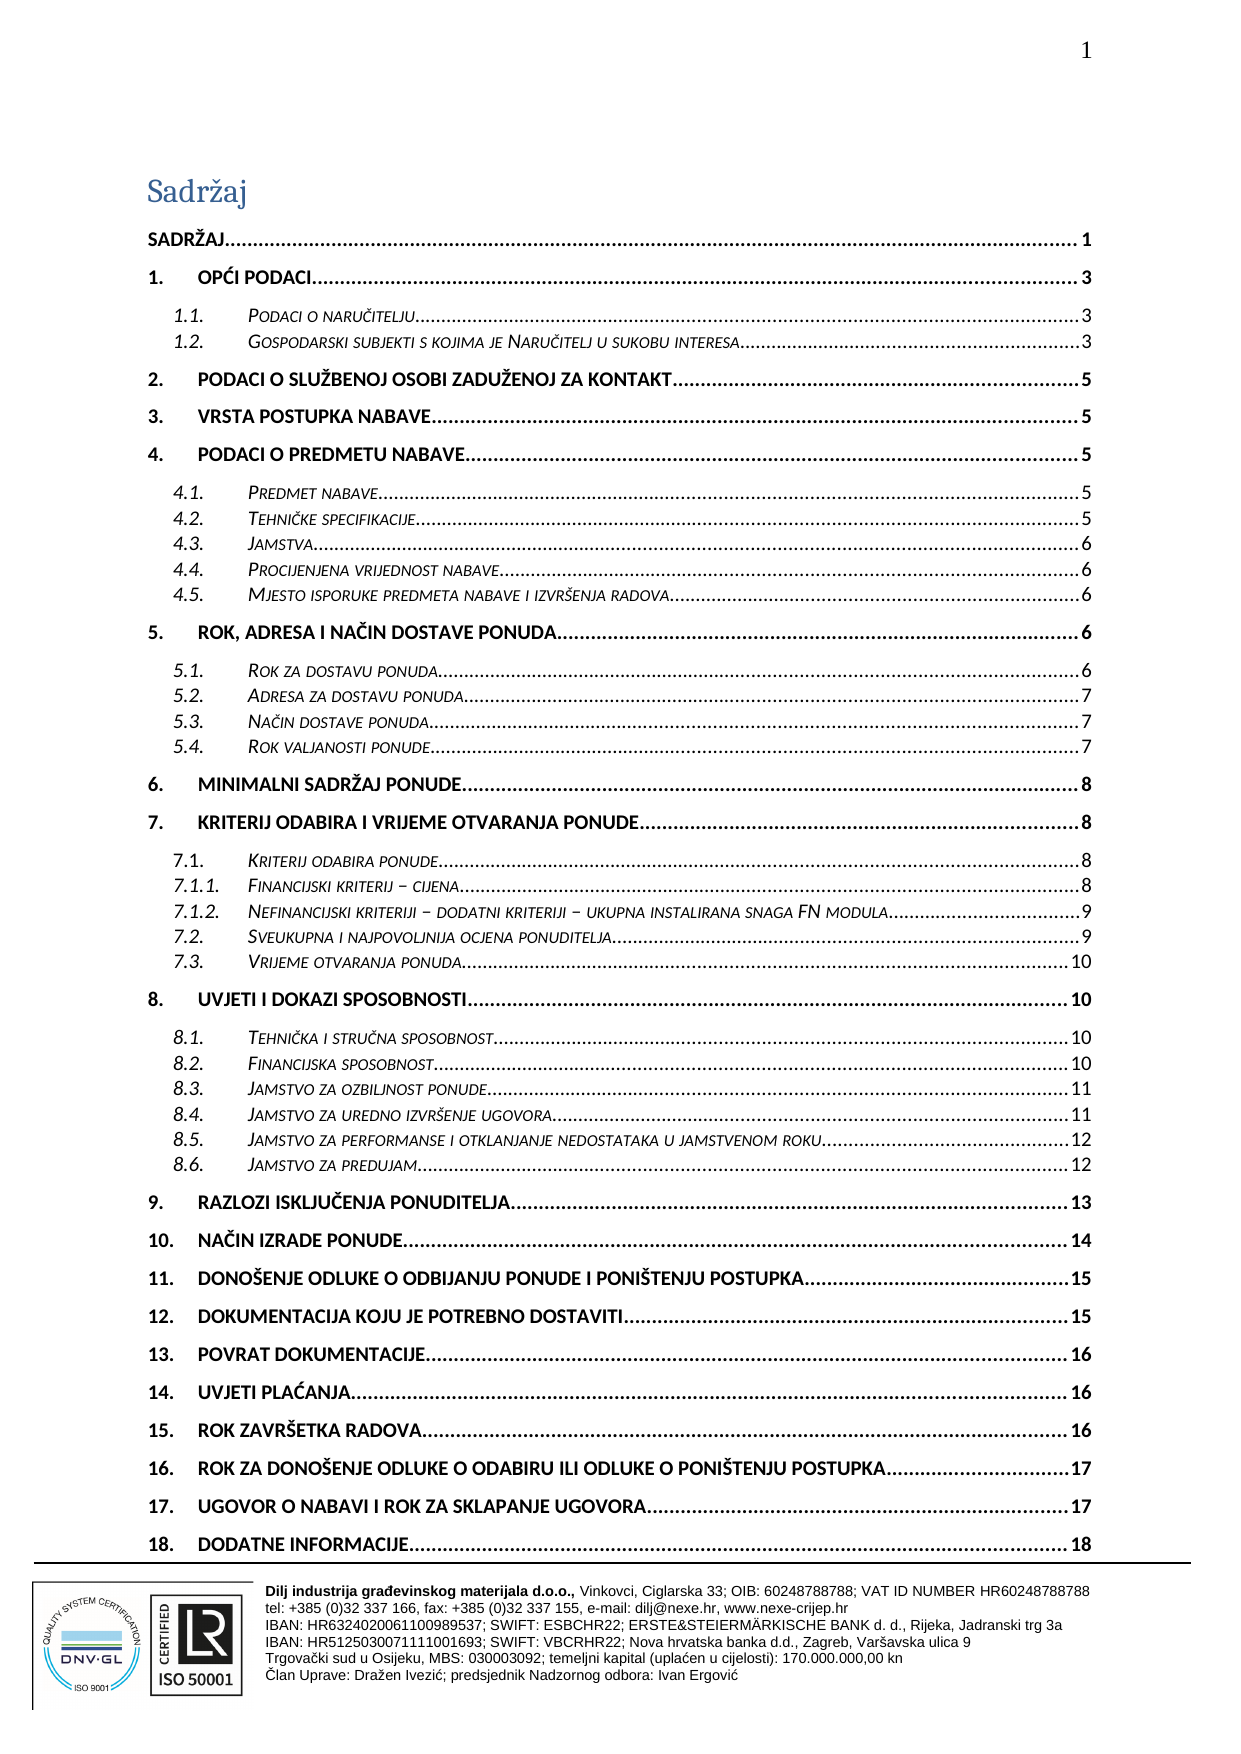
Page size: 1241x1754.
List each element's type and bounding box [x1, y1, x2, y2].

picture [31, 1580, 254, 1709]
